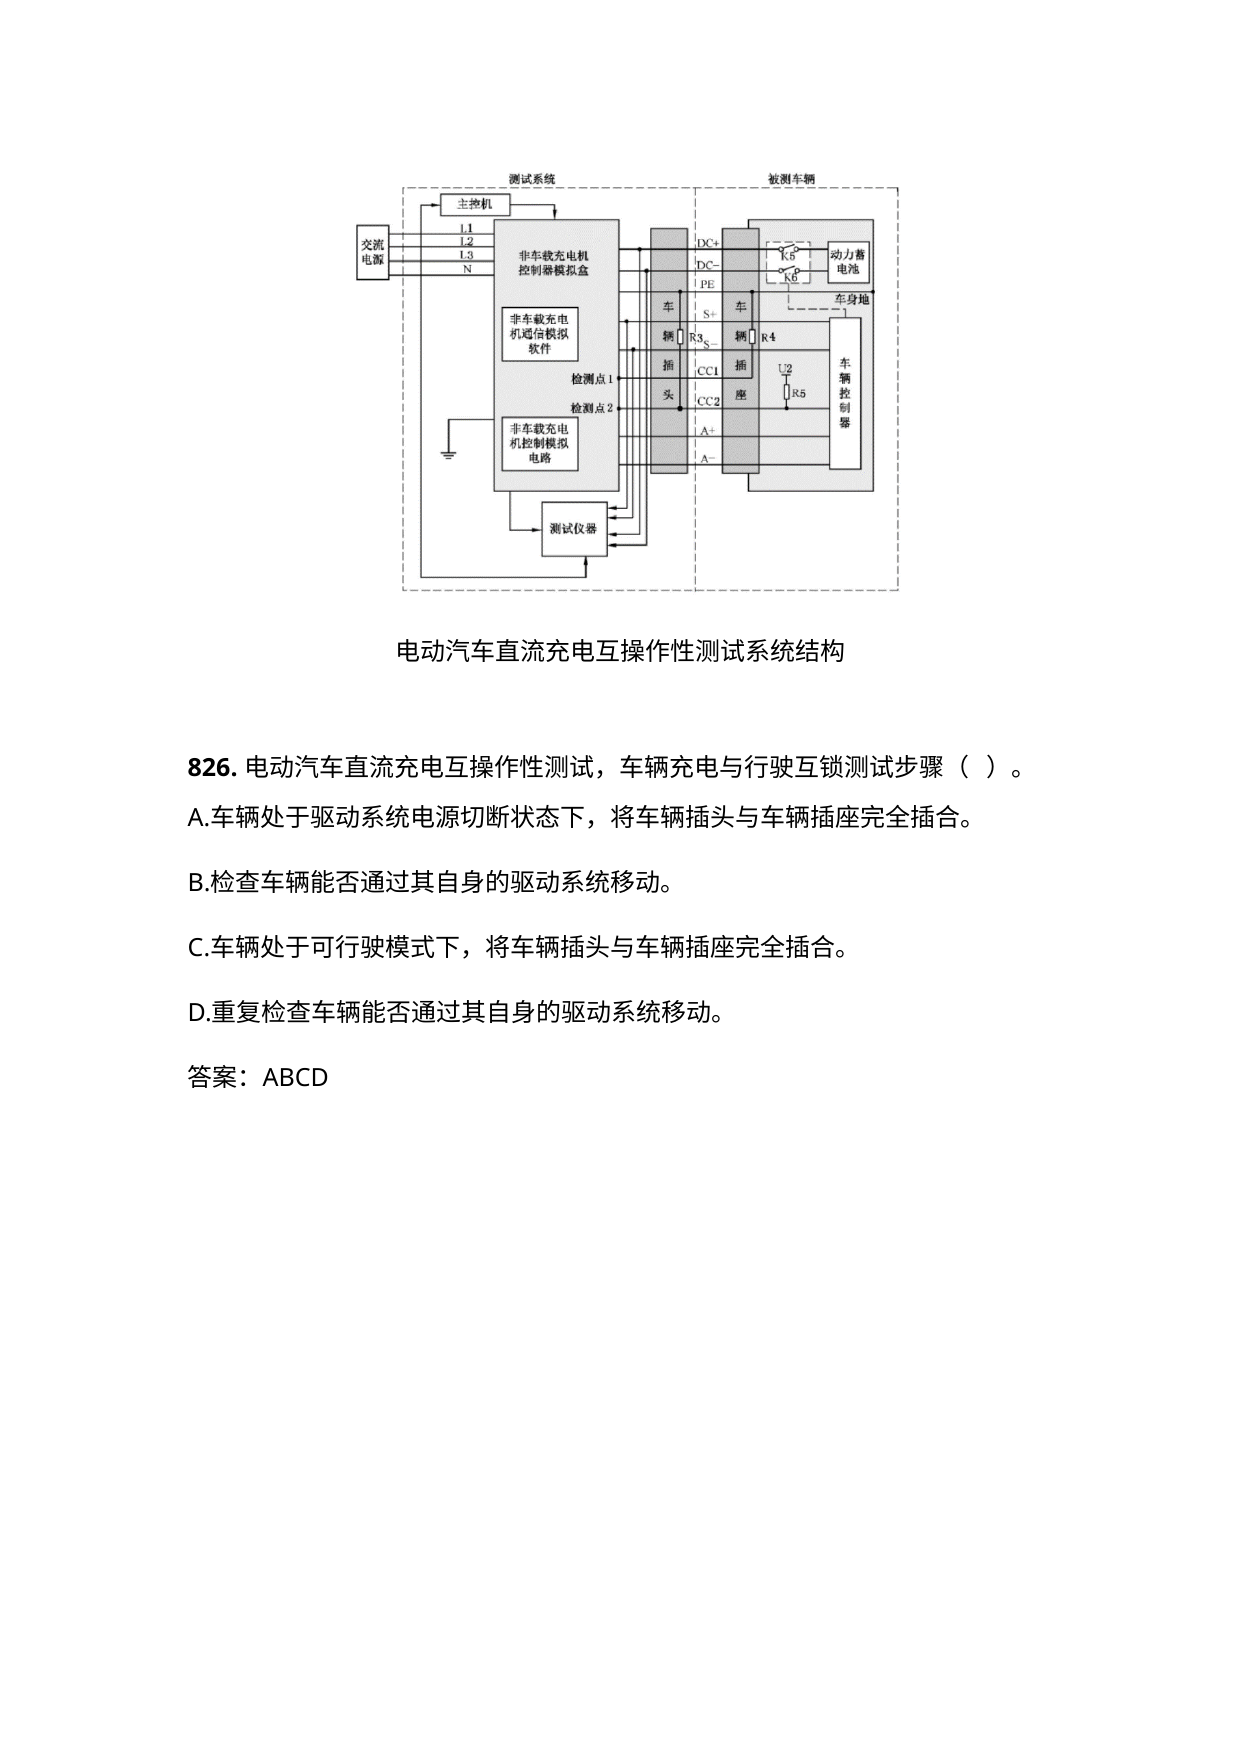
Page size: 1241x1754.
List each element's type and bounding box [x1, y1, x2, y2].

picture [320, 162, 920, 604]
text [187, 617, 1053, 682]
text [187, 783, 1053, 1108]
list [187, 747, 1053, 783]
